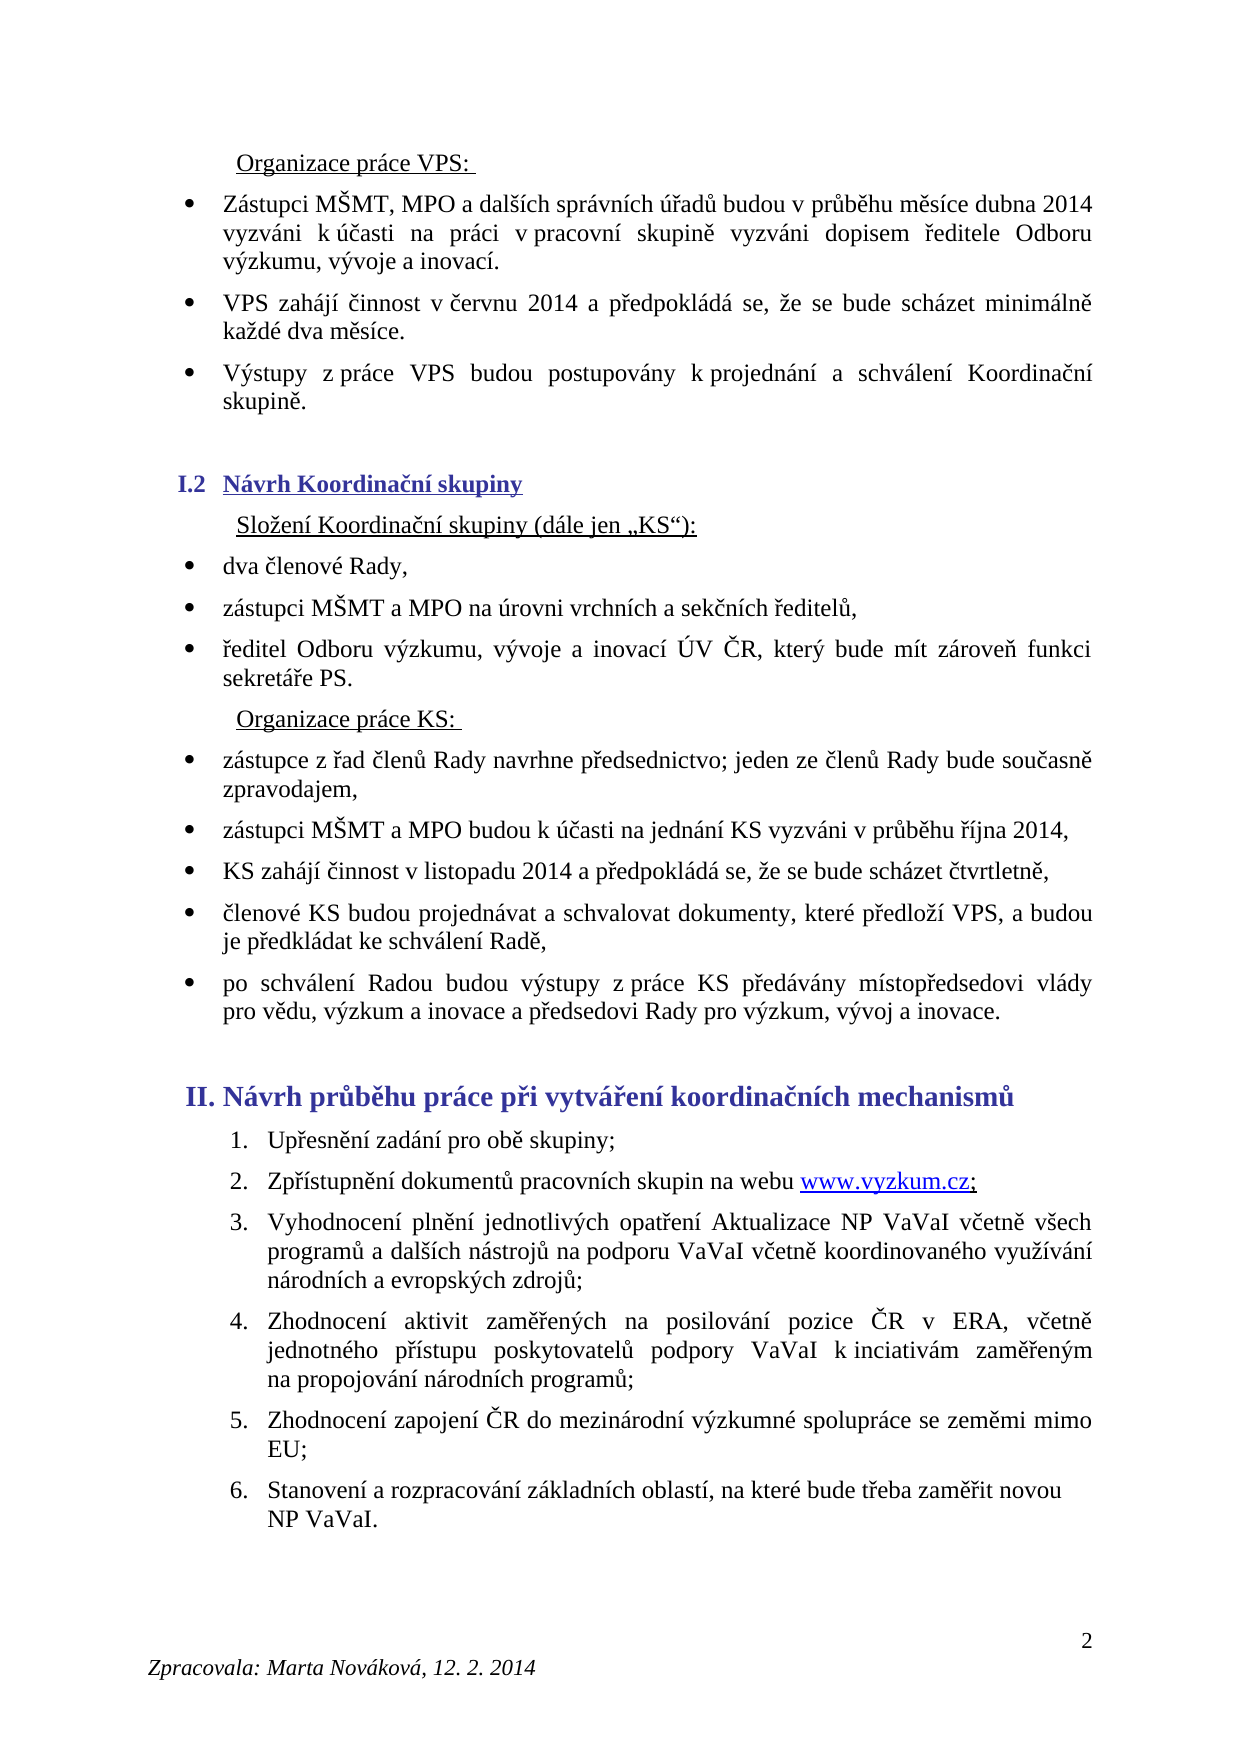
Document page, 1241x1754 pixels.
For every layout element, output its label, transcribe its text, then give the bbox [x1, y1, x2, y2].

list Zástupci MŠMT, MPO a dalších správních úřadů budou v průběhu měsíce dubna 2014 vyzváni k účasti na práci v pracovní skupině vyzváni dopisem ředitele Odboru výzkumu, vývoje a inovací. [185, 189, 1093, 275]
list zástupci MŠMT a MPO na úrovni vrchních a sekčních ředitelů, [185, 593, 1093, 621]
text Organizace práce VPS: [148, 148, 1093, 176]
list Zhodnocení zapojení ČR do mezinárodní výzkumné spolupráce se zeměmi mimo EU; [229, 1405, 1093, 1462]
list zástupce z řad členů Rady navrhne předsednictvo; jeden ze členů Rady bude současně zpravodajem, [185, 745, 1093, 803]
list KS zahájí činnost v listopadu 2014 a předpokládá se, že se bude scházet čtvrtletně, [185, 856, 1093, 885]
list dva členové Rady, [185, 551, 1093, 580]
list Zpřístupnění dokumentů pracovních skupin na webu www.vyzkum.cz; [229, 1166, 1093, 1195]
list Vyhodnocení plnění jednotlivých opatření Aktualizace NP VaVaI včetně všech programů a dalších nástrojů na podporu VaVaI včetně koordinovaného využívání národních a evropských zdrojů; [229, 1207, 1093, 1294]
text Složení Koordinační skupiny (dále jen „KS“): [148, 510, 1093, 539]
list členové KS budou projednávat a schvalovat dokumenty, které předloží VPS, a budou je předkládat ke schválení Radě, [185, 898, 1093, 955]
text Organizace práce KS: [148, 704, 1093, 733]
list po schválení Radou budou výstupy z práce KS předávány místopředsedovi vlády pro vědu, výzkum a inovace a předsedovi Rady pro výzkum, vývoj a inovace. [185, 968, 1093, 1025]
list VPS zahájí činnost v červnu 2014 a předpokládá se, že se bude scházet minimálně každé dva měsíce. [185, 288, 1093, 345]
list Stanovení a rozpracování základních oblastí, na které bude třeba zaměřit novou NP VaVaI. [229, 1475, 1093, 1532]
list Výstupy z práce VPS budou postupovány k projednání a schválení Koordinační skupině. [185, 358, 1093, 415]
list Zhodnocení aktivit zaměřených na posilování pozice ČR v ERA, včetně jednotného přístupu poskytovatelů podpory VaVaI k inciativám zaměřeným na propojování národních programů; [229, 1306, 1093, 1392]
list ředitel Odboru výzkumu, vývoje a inovací ÚV ČR, který bude mít zároveň funkci sekretáře PS. [185, 634, 1093, 691]
list Návrh Koordinační skupiny [177, 469, 1093, 498]
list Upřesnění zadání pro obě skupiny; [229, 1125, 1093, 1154]
list zástupci MŠMT a MPO budou k účasti na jednání KS vyzváni v průběhu října 2014, [185, 815, 1093, 844]
list Návrh průběhu práce při vytváření koordinačních mechanismů [185, 1079, 1093, 1112]
